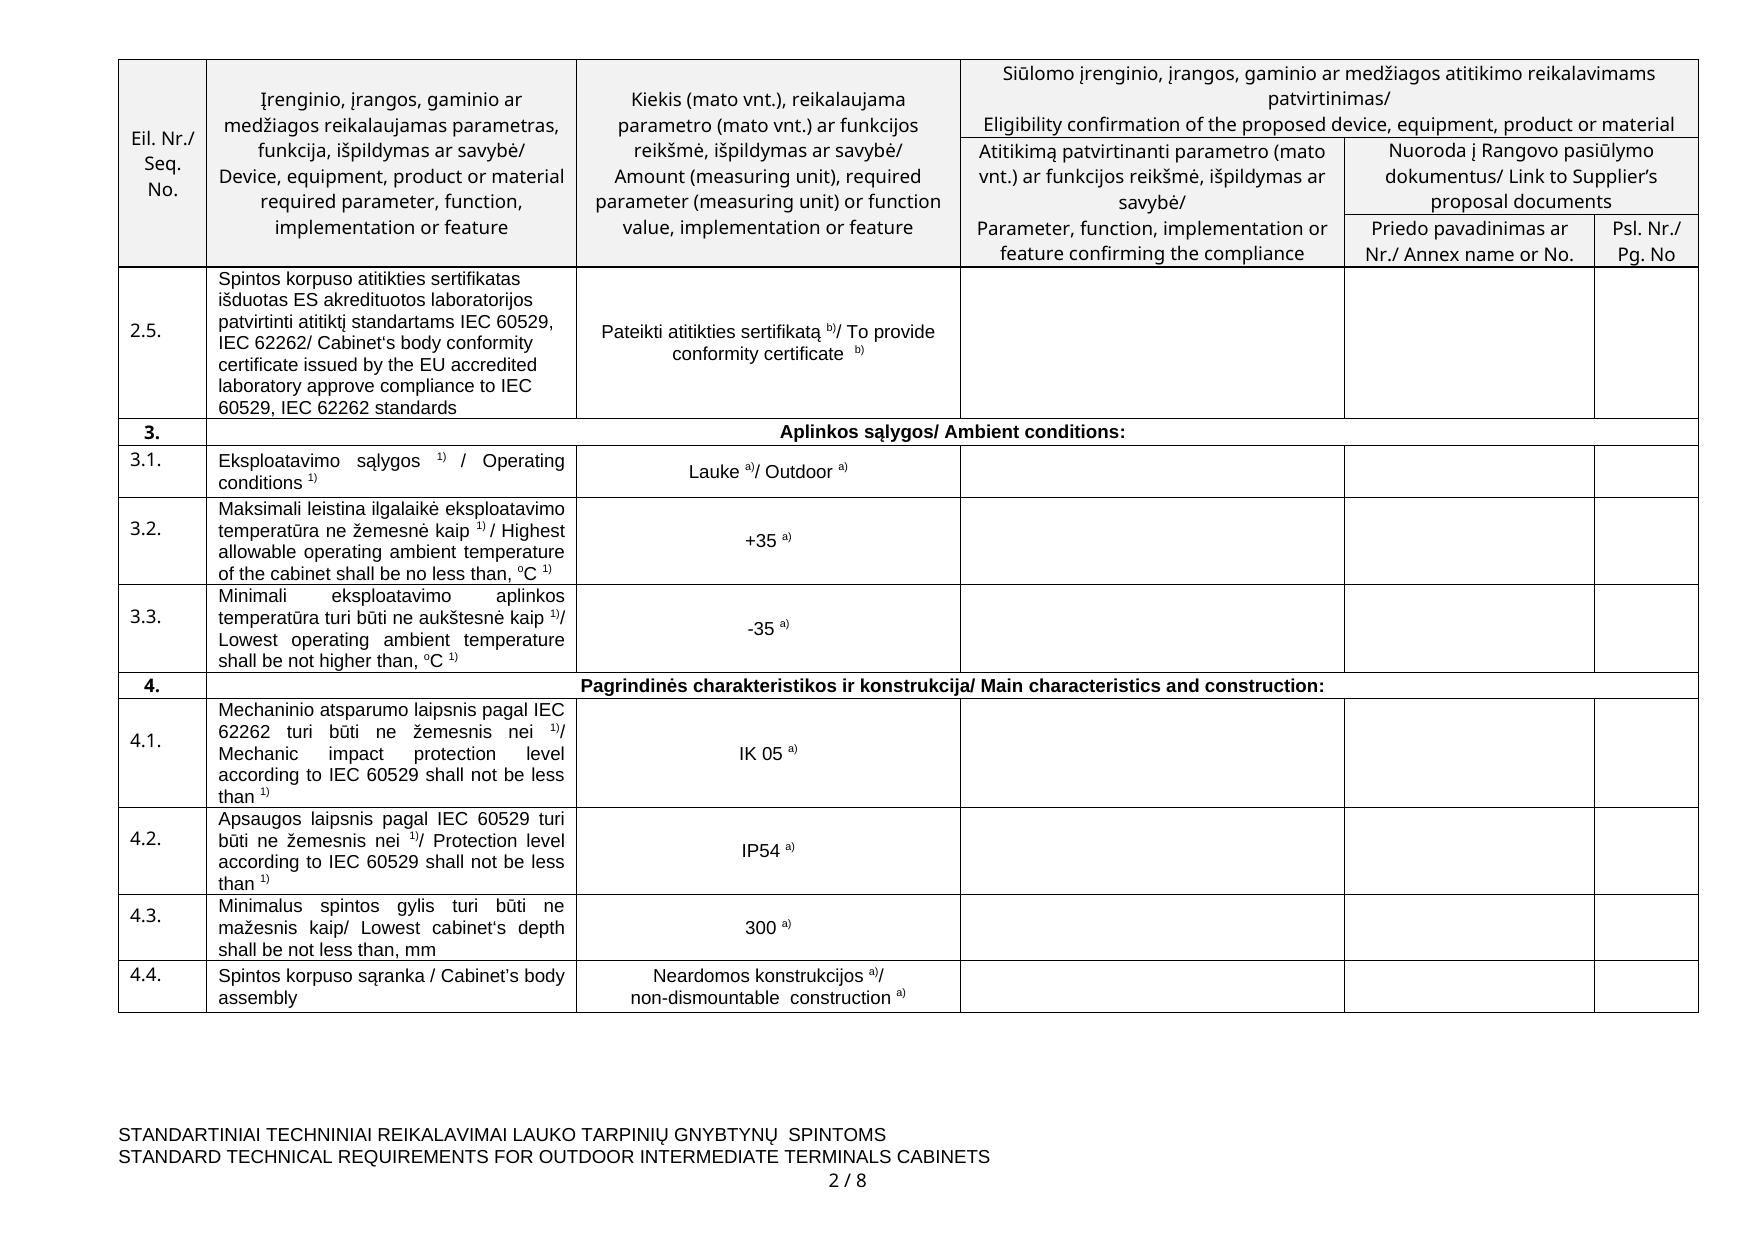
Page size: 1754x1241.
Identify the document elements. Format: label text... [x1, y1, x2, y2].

table_cell [119, 585, 206, 672]
table_cell Lauke a)/ Outdoor a) [577, 446, 960, 497]
table_cell [119, 895, 206, 960]
table_cell Eksploatavimo sąlygos 1) / Operating conditions 1) [207, 446, 576, 497]
table_cell [1595, 699, 1698, 807]
table_cell [961, 808, 1344, 894]
table_cell +35 a) [577, 498, 960, 584]
table_cell Minimali eksploatavimo aplinkos temperatūra turi būti ne aukštesnė kaip 1)/ Lowest operating ambient temperature shall be not higher than, oC 1) [207, 585, 576, 672]
table_cell [961, 446, 1344, 497]
table_cell Nuoroda į Rangovo pasiūlymo dokumentus/ Link to Supplier’s proposal documents [1345, 138, 1698, 214]
table_cell [1345, 585, 1594, 672]
table_cell [1345, 895, 1594, 960]
table_cell [1595, 498, 1698, 584]
table_cell Mechaninio atsparumo laipsnis pagal IEC 62262 turi būti ne žemesnis nei 1)/ Mechanic impact protection level according to IEC 60529 shall not be less than 1) [207, 699, 576, 807]
table_cell [1345, 699, 1594, 807]
table_cell [961, 699, 1344, 807]
table_cell [1345, 446, 1594, 497]
table_cell Pateikti atitikties sertifikatą b)/ To provide conformity certificate b) [577, 268, 960, 418]
table_cell [961, 268, 1344, 418]
table_header Kiekis (mato vnt.), reikalaujama parametro (mato vnt.) ar funkcijos reikšmė, išpildymas ar savybė/ Amount (measuring unit), required parameter (measuring unit) or function value, implementation or feature [577, 60, 960, 266]
table_header Įrenginio, įrangos, gaminio ar medžiagos reikalaujamas parametras, funkcija, išpildymas ar savybė/ Device, equipment, product or material required parameter, function, implementation or feature [207, 60, 576, 266]
table_cell -35 a) [577, 585, 960, 672]
table_cell Spintos korpuso atitikties sertifikatas išduotas ES akredituotos laboratorijos patvirtinti atitiktį standartams IEC 60529, IEC 62262/ Cabinet‘s body conformity certificate issued by the EU accredited laboratory approve compliance to IEC 60529, IEC 62262 standards [207, 268, 576, 418]
table_cell [119, 498, 206, 584]
table_cell Apsaugos laipsnis pagal IEC 60529 turi būti ne žemesnis nei 1)/ Protection level according to IEC 60529 shall not be less than 1) [207, 808, 576, 894]
table_cell [1345, 808, 1594, 894]
table_cell [1595, 585, 1698, 672]
table_cell [1595, 268, 1698, 418]
table_cell Aplinkos sąlygos/ Ambient conditions: [207, 419, 1698, 445]
table_cell [119, 673, 206, 698]
table_cell [961, 895, 1344, 960]
table_cell Minimalus spintos gylis turi būti ne mažesnis kaip/ Lowest cabinet‘s depth shall be not less than, mm [207, 895, 576, 960]
table_cell Neardomos konstrukcijos a)/ non-dismountable construction a) [577, 961, 960, 1012]
table_cell [119, 699, 206, 807]
table_cell [119, 446, 206, 497]
table_cell [961, 498, 1344, 584]
table_cell [1345, 961, 1594, 1012]
table_cell IP54 a) [577, 808, 960, 894]
table_cell IK 05 a) [577, 699, 960, 807]
table_cell Maksimali leistina ilgalaikė eksploatavimo temperatūra ne žemesnė kaip 1) / Highest allowable operating ambient temperature of the cabinet shall be no less than, oC 1) [207, 498, 576, 584]
table_header Eil. Nr./ Seq. No. [119, 60, 206, 266]
table_cell [1595, 808, 1698, 894]
table_cell Spintos korpuso sąranka / Cabinet’s body assembly [207, 961, 576, 1012]
table_cell [1595, 961, 1698, 1012]
table_cell [961, 585, 1344, 672]
table_cell Pagrindinės charakteristikos ir konstrukcija/ Main characteristics and construction: [207, 673, 1698, 698]
table_cell [1345, 268, 1594, 418]
table_header Siūlomo įrenginio, įrangos, gaminio ar medžiagos atitikimo reikalavimams patvirtinimas/ Eligibility confirmation of the proposed device, equipment, product or material [961, 60, 1698, 137]
table_cell [119, 808, 206, 894]
table_cell [119, 268, 206, 418]
table_cell Atitikimą patvirtinanti parametro (mato vnt.) ar funkcijos reikšmė, išpildymas ar savybė/ Parameter, function, implementation or feature confirming the compliance [961, 138, 1344, 266]
table_cell [1345, 498, 1594, 584]
table_cell Psl. Nr./ Pg. No [1595, 215, 1698, 266]
table_cell [119, 961, 206, 1012]
table_cell [1595, 895, 1698, 960]
table_cell [119, 419, 206, 445]
table_cell 300 a) [577, 895, 960, 960]
table_cell [961, 961, 1344, 1012]
table_cell Priedo pavadinimas ar Nr./ Annex name or No. [1345, 215, 1594, 266]
table_cell [1595, 446, 1698, 497]
